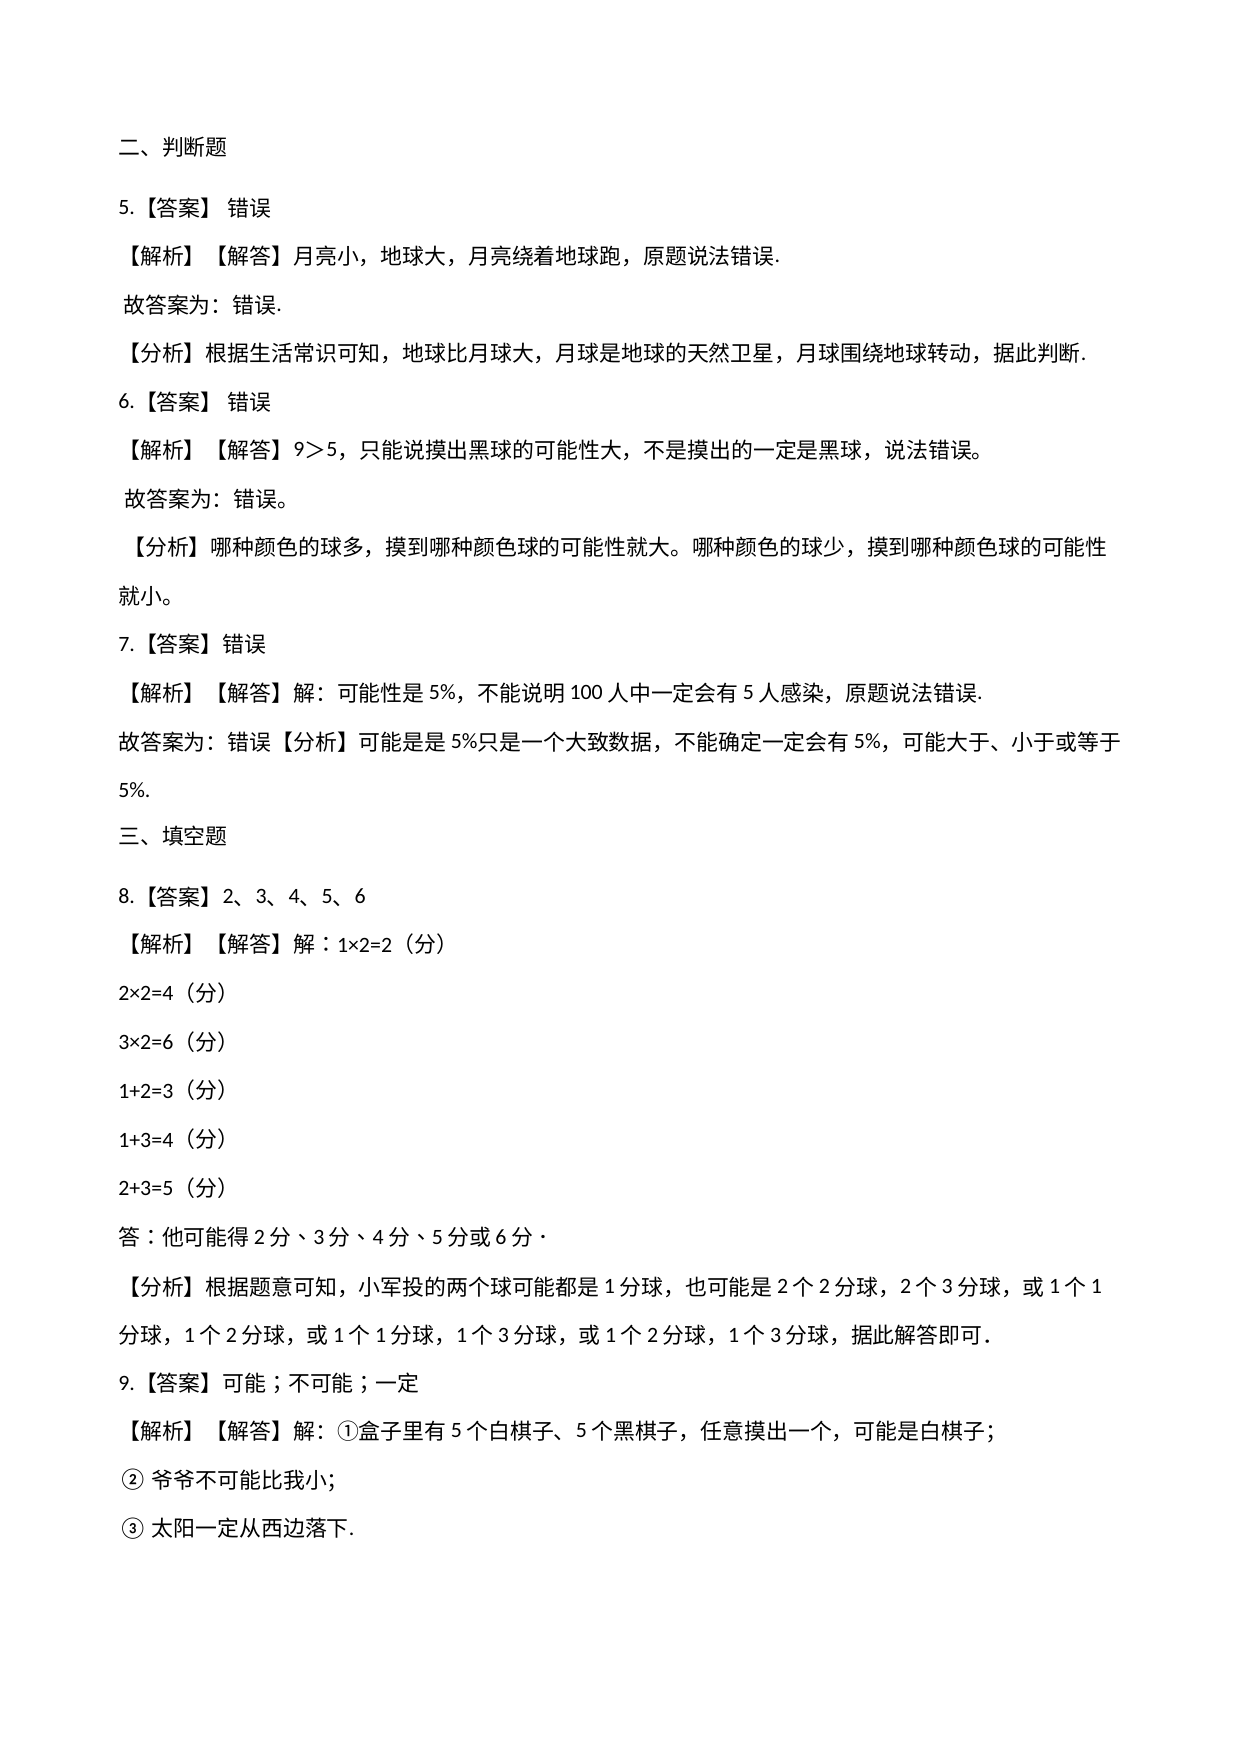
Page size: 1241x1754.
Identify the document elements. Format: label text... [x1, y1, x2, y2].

text 【解析】【解答】解：可能性是5%，不能说明100人中一定会有5人感染，原题说法错误. 故答案为：错误【分析】可能是是5%只是一个大致数据，不能确定一定会有5%，可能大于、小于或等于5%. [118, 675, 1122, 805]
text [118, 1413, 1122, 1543]
text 【解析】【解答】月亮小，地球大，月亮绕着地球跑，原题说法错误. 故答案为：错误. [118, 239, 1122, 320]
text 二、判断题 [118, 129, 1122, 162]
text 8.【答案】2、3、4、5、6 [118, 879, 1122, 912]
text 三、填空题 [118, 819, 1122, 851]
text 7.【答案】错误 [118, 627, 1122, 659]
text 6.【答案】 错误 [118, 384, 1122, 417]
text 【分析】根据生活常识可知，地球比月球大，月球是地球的天然卫星，月球围绕地球转动，据此判断. [118, 336, 1122, 368]
text 【解析】【解答】9＞5，只能说摸出黑球的可能性大，不是摸出的一定是黑球，说法错误。 故答案为：错误。 【分析】哪种颜色的球多，摸到哪种颜色球的可能性就大。哪种颜色的球少，摸到哪种颜色球的可能性就小。 [118, 432, 1122, 611]
text 5.【答案】 错误 [118, 190, 1122, 223]
text 【解析】【解答】解：1×2=2（分） 2×2=4（分） 3×2=6（分） 1+2=3（分） 1+3=4（分） 2+3=5（分） 答：他可能得2分、3分、4分、5分或6分． 【分析】根据题意可知，小军投的两个球可能都是1分球，也可能是2个2分球，2个3分球，或1个1分球，1个2分球，或1个1分球，1个3分球，或1个2分球，1个3分球，据此解答即可． [118, 928, 1122, 1350]
text 9.【答案】可能；不可能；一定 [118, 1366, 1122, 1399]
